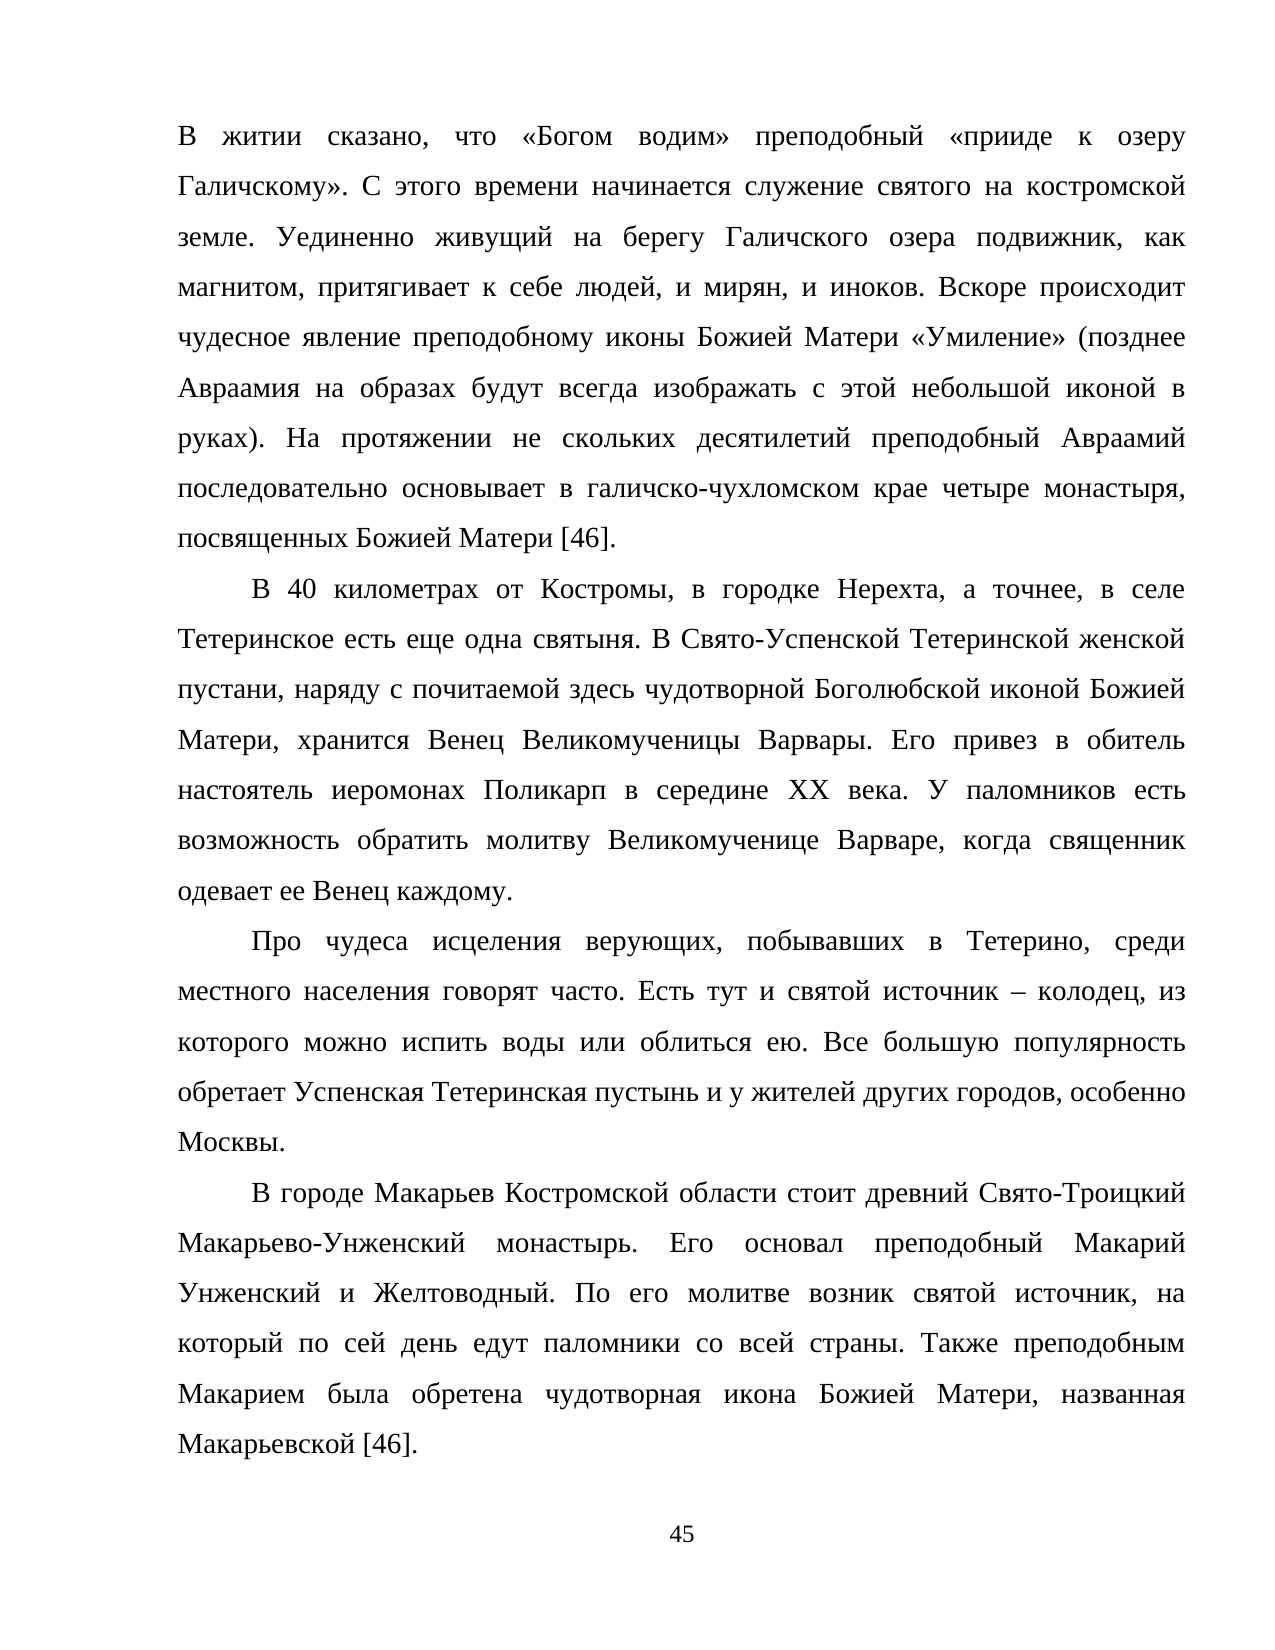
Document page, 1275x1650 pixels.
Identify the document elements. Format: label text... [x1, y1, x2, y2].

text Про чудеса исцеления верующих, побывавших в Тетерино, среди местного населения говорят часто. Есть тут и святой источник – колодец, из которого можно испить воды или облиться ею. Все большую популярность обретает Успенская Тетеринская пустынь и у жителей других городов, особенно Москвы. [177, 923, 1186, 1158]
text В городе Макарьев Костромской области стоит древний Свято-Троицкий Макарьево-Унженский монастырь. Его основал преподобный Макарий Унженский и Желтоводный. По его молитве возник святой источник, на который по сей день едут паломники со всей страны. Также преподобным Макарием была обретена чудотворная икона Божией Матери, названная Макарьевской [46]. [177, 1175, 1186, 1460]
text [177, 118, 1186, 554]
text В 40 километрах от Костромы, в городке Нерехта, а точнее, в селе Тетеринское есть еще одна святыня. В Свято-Успенской Тетеринской женской пустани, наряду с почитаемой здесь чудотворной Боголюбской иконой Божией Матери, хранится Венец Великомученицы Варвары. Его привез в обитель настоятель иеромонах Поликарп в середине XX века. У паломников есть возможность обратить молитву Великомученице Варваре, когда священник одевает ее Венец каждому. [177, 571, 1186, 906]
